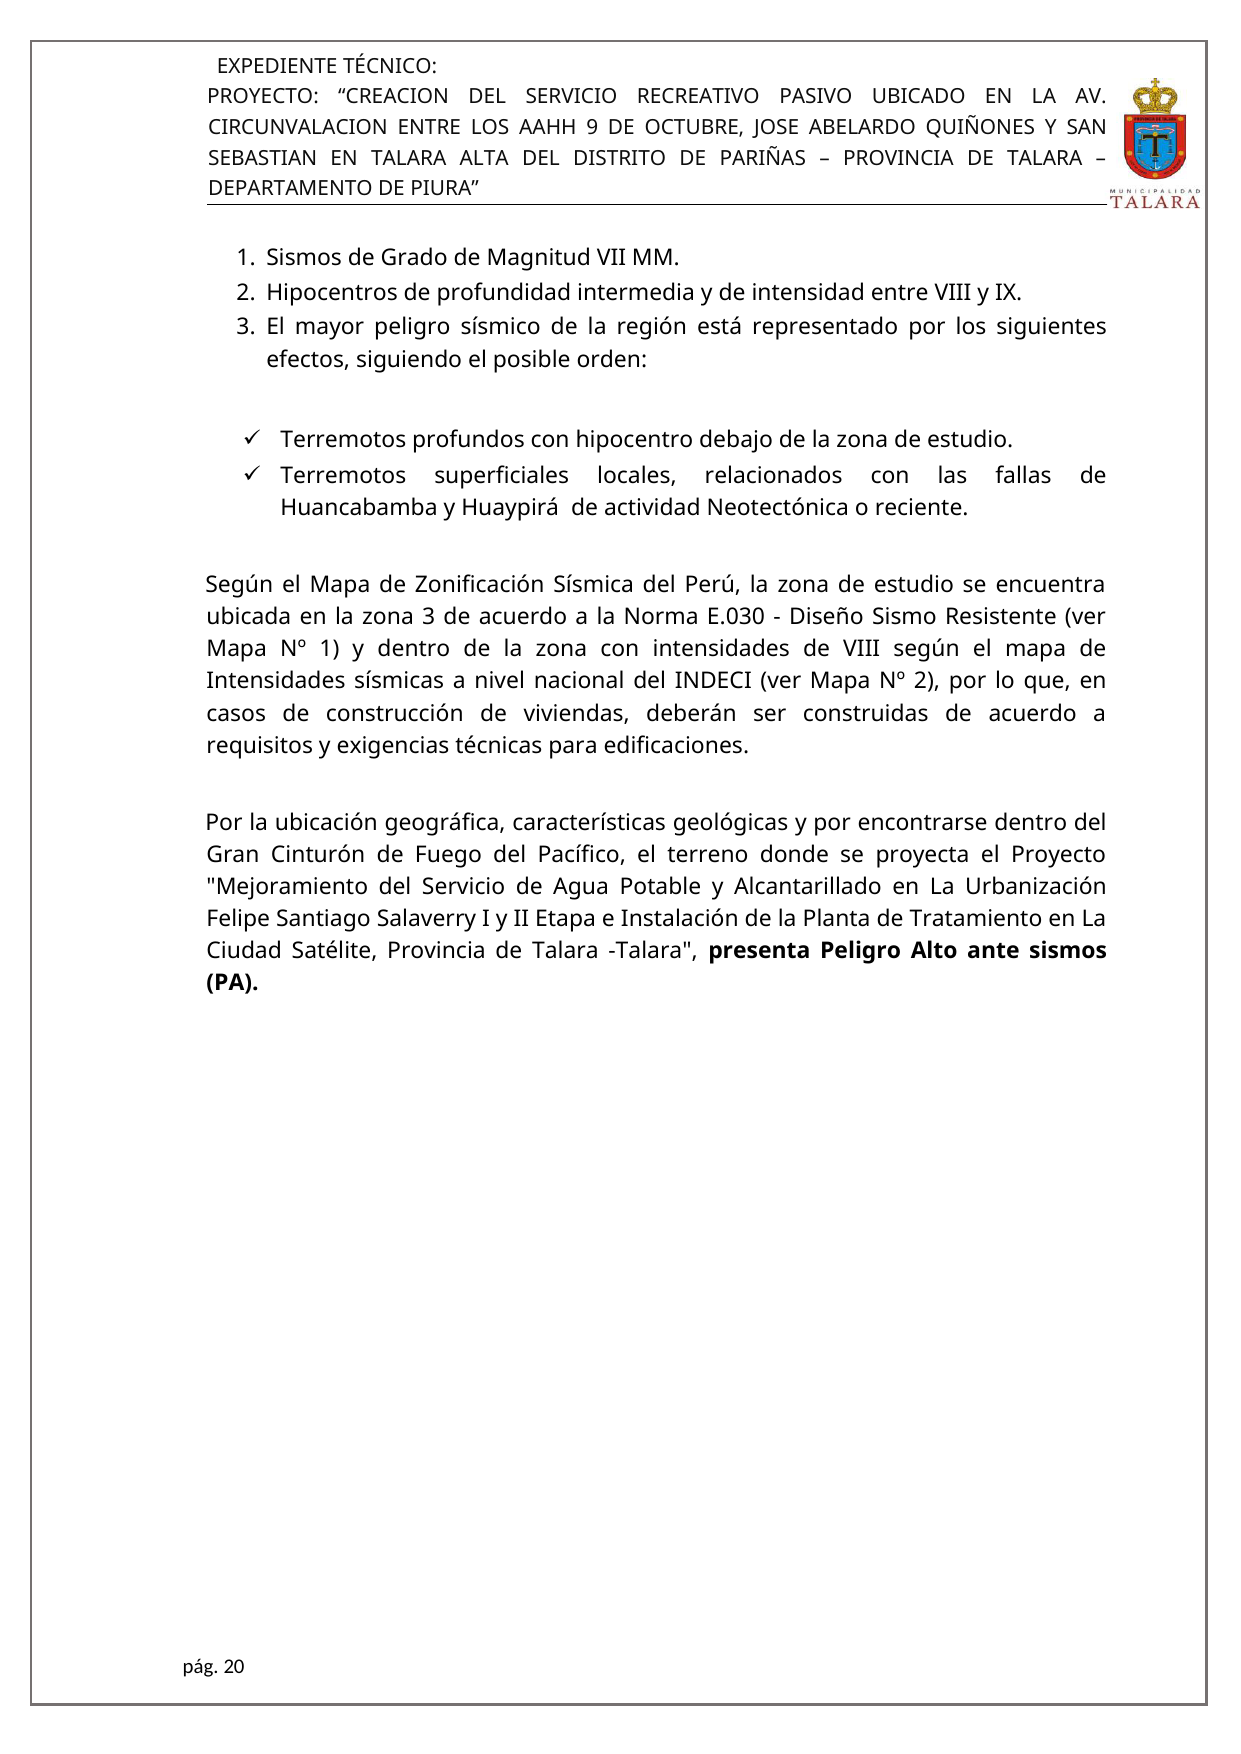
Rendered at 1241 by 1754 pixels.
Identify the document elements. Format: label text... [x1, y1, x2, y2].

list Hipocentros de profundidad intermedia y de intensidad entre VIII y IX. [236, 275, 1107, 307]
list Terremotos profundos con hipocentro debajo de la zona de estudio. [243, 423, 1107, 455]
list Terremotos superficiales locales, relacionados con las fallas de Huancabamba y Huaypirá de actividad Neotectónica o reciente. [243, 459, 1107, 522]
text Por la ubicación geográfica, características geológicas y por encontrarse dentro del Gran Cinturón de Fuego del Pacífico, el terreno donde se proyecta el Proyecto "Mejoramiento del Servicio de Agua Potable y Alcantarillado en La Urbanización Felipe Santiago Salaverry I y II Etapa e Instalación de la Planta de Tratamiento en La Ciudad Satélite, Provincia de Talara -Talara", presenta Peligro Alto ante sismos (PA). [205, 805, 1107, 998]
list El mayor peligro sísmico de la región está representado por los siguientes efectos, siguiendo el posible orden: [236, 310, 1107, 374]
list Sismos de Grado de Magnitud VII MM. [236, 241, 1107, 272]
text Según el Mapa de Zonificación Sísmica del Perú, la zona de estudio se encuentra ubicada en la zona 3 de acuerdo a la Norma E.030 - Diseño Sismo Resistente (ver Mapa Nº 1) y dentro de la zona con intensidades de VIII según el mapa de Intensidades sísmicas a nivel nacional del INDECI (ver Mapa Nº 2), por lo que, en casos de construcción de viviendas, deberán ser construidas de acuerdo a requisitos y exigencias técnicas para edificaciones. [205, 568, 1107, 760]
